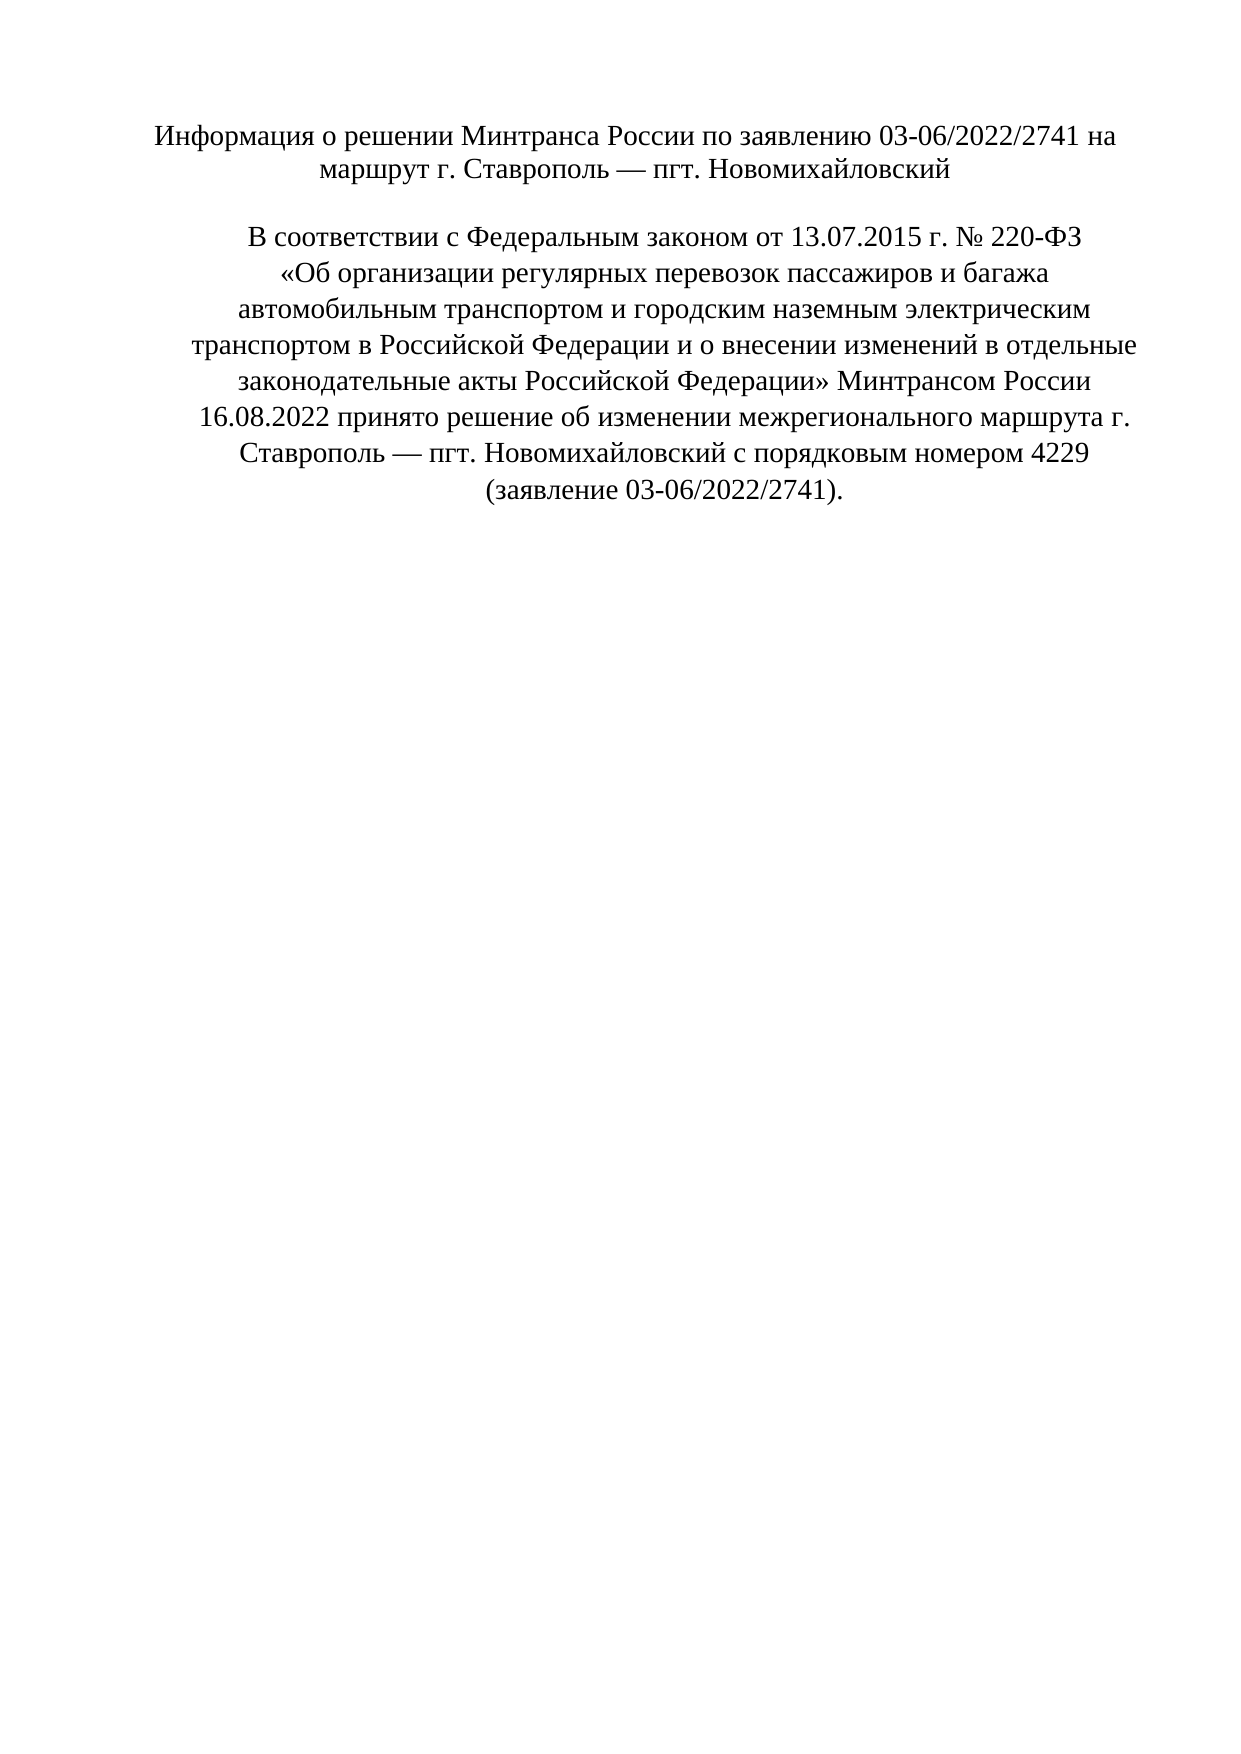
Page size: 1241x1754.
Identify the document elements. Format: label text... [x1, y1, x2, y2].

text В соответствии с Федеральным законом от 13.07.2015 г. № 220-ФЗ «Об организации регулярных перевозок пассажиров и багажа автомобильным транспортом и городским наземным электрическим транспортом в Российской Федерации и о внесении изменений в отдельные законодательные акты Российской Федерации» Минтрансом России 16.08.2022 принято решение об изменении межрегионального маршрута г. Ставрополь — пгт. Новомихайловский с порядковым номером 4229 (заявление 03-06/2022/2741). [177, 219, 1152, 505]
text Информация о решении Минтранса России по заявлению 03-06/2022/2741 на маршрут г. Ставрополь — пгт. Новомихайловский [118, 118, 1152, 185]
